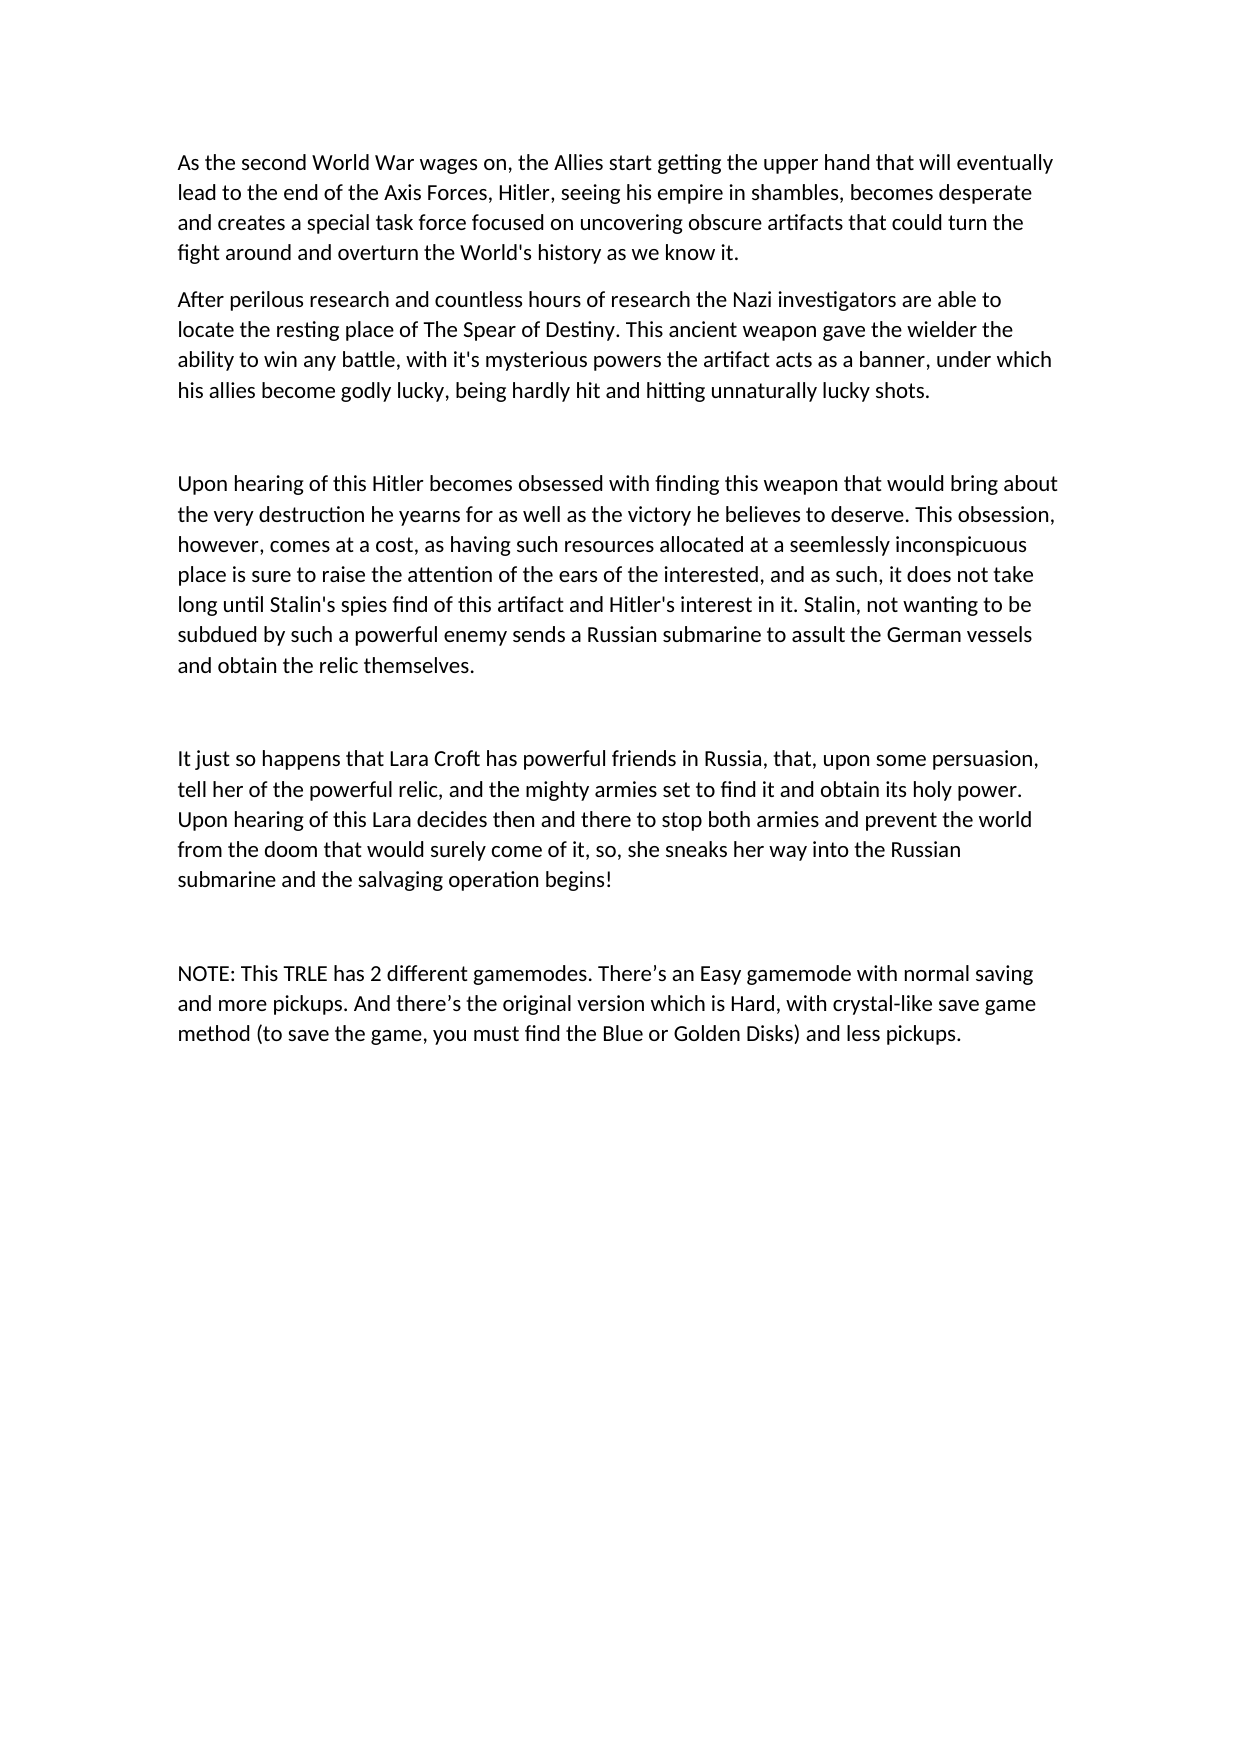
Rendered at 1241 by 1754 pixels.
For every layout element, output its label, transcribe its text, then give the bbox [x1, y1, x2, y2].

text Upon hearing of this Hitler becomes obsessed with finding this weapon that would bring about the very destruction he yearns for as well as the victory he believes to deserve. This obsession, however, comes at a cost, as having such resources allocated at a seemlessly inconspicuous place is sure to raise the attention of the ears of the interested, and as such, it does not take long until Stalin's spies find of this artifact and Hitler's interest in it. Stalin, not wanting to be subdued by such a powerful enemy sends a Russian submarine to assult the German vessels and obtain the relic themselves. [177, 469, 1063, 679]
text As the second World War wages on, the Allies start getting the upper hand that will eventually lead to the end of the Axis Forces, Hitler, seeing his empire in shambles, becomes desperate and creates a special task force focused on uncovering obscure artifacts that could turn the fight around and overturn the World's history as we know it. [177, 148, 1063, 266]
text NOTE: This TRLE has 2 different gamemodes. There’s an Easy gamemode with normal saving and more pickups. And there’s the original version which is Hard, with crystal-like save game method (to save the game, you must find the Blue or Golden Disks) and less pickups. [177, 959, 1063, 1047]
text After perilous research and countless hours of research the Nazi investigators are able to locate the resting place of The Spear of Destiny. This ancient weapon gave the wielder the ability to win any battle, with it's mysterious powers the artifact acts as a banner, under which his allies become godly lucky, being hardly hit and hitting unnaturally lucky shots. [177, 285, 1063, 404]
text It just so happens that Lara Croft has powerful friends in Russia, that, upon some persuasion, tell her of the powerful relic, and the mighty armies set to find it and obtain its holy power. Upon hearing of this Lara decides then and there to stop both armies and prevent the world from the doom that would surely come of it, so, she sneaks her way into the Russian submarine and the salvaging operation begins! [177, 744, 1063, 893]
